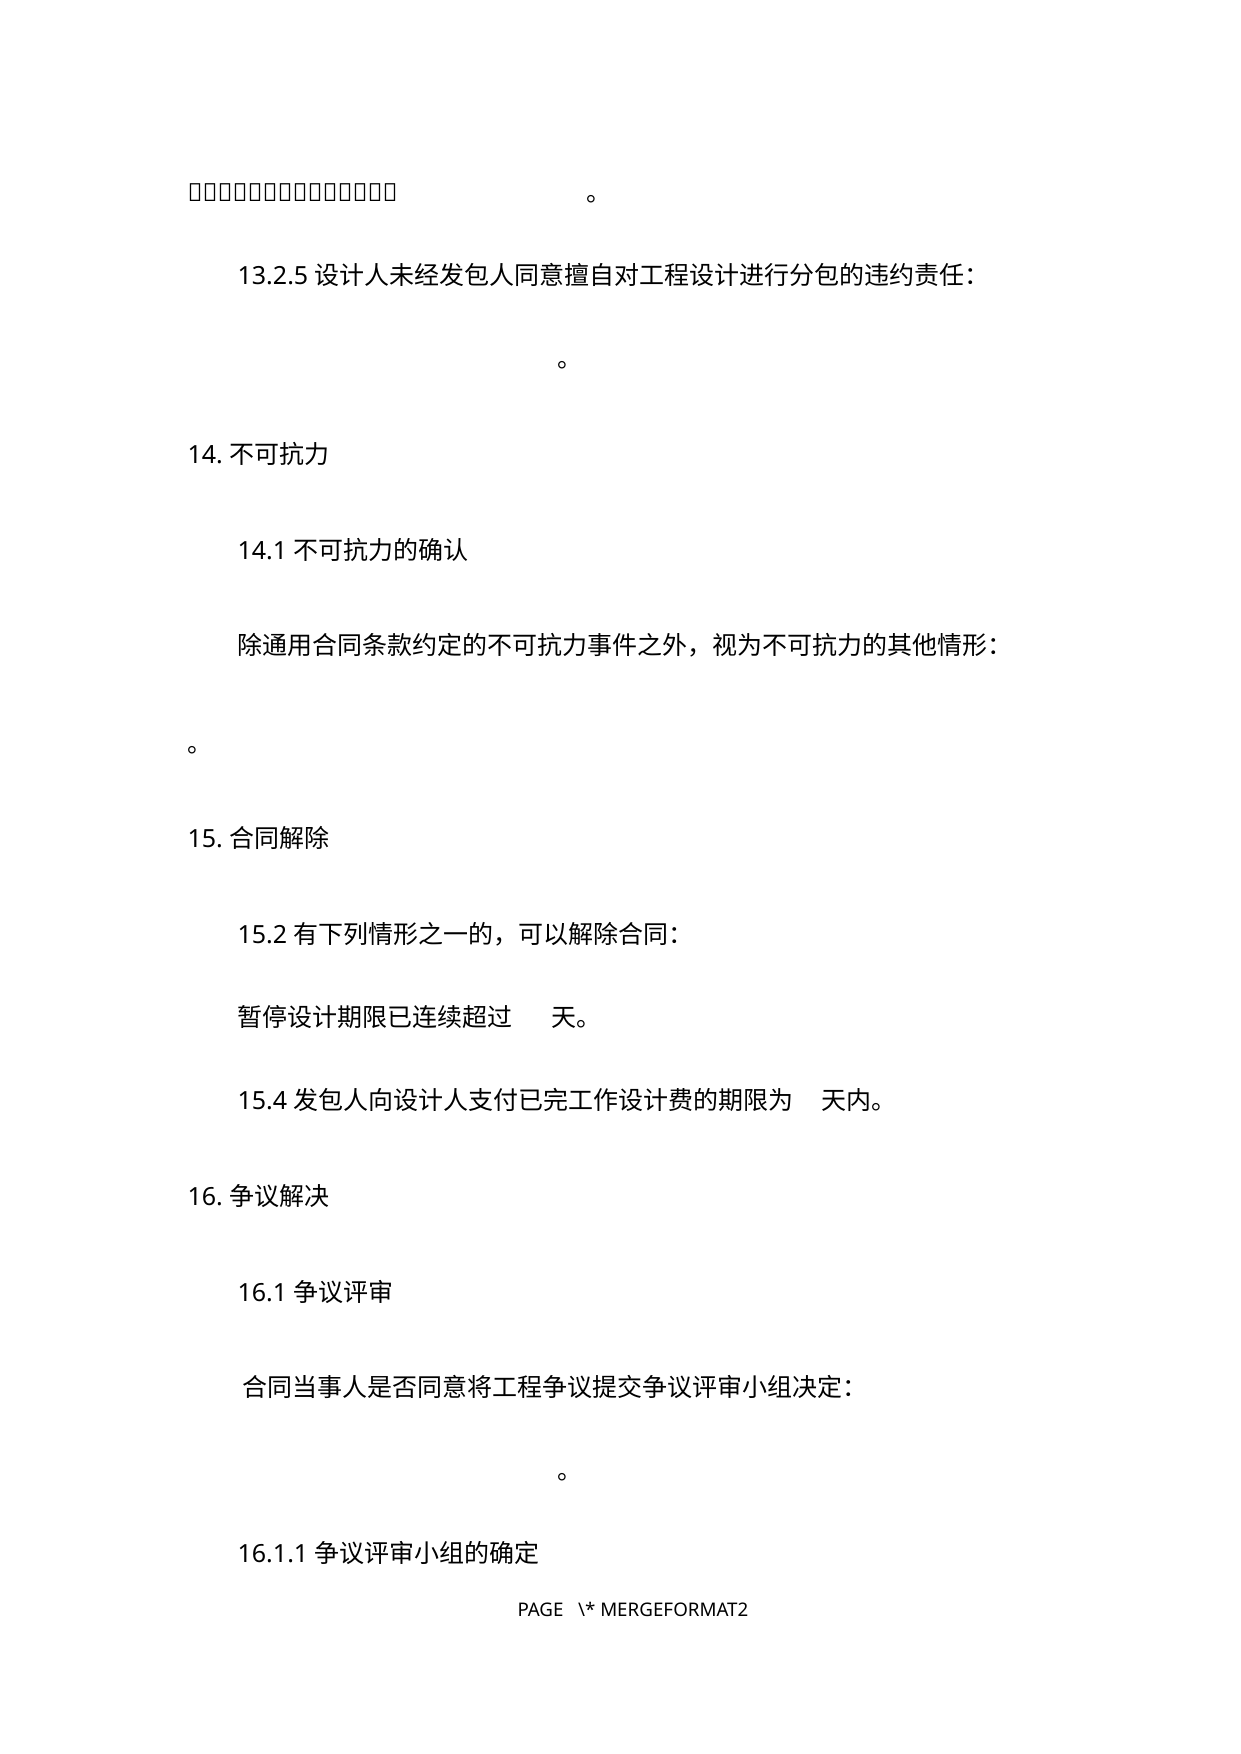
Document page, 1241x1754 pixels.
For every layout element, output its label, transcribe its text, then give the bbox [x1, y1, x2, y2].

text 16.1.1 争议评审小组的确定 [187, 1519, 1078, 1584]
text 16.1 争议评审 [187, 1258, 1078, 1323]
text 15. 合同解除 [187, 804, 1078, 869]
text 15.2 有下列情形之一的，可以解除合同： [187, 900, 1078, 965]
text 合同当事人是否同意将工程争议提交争议评审小组决定： [205, 1353, 1078, 1418]
text  。 [187, 158, 1078, 223]
text 。 [187, 1436, 1078, 1501]
text 除通用合同条款约定的不可抗力事件之外，视为不可抗力的其他情形： 。 [187, 611, 1078, 774]
text 14.1 不可抗力的确认 [187, 516, 1078, 581]
text 13.2.5 设计人未经发包人同意擅自对工程设计进行分包的违约责任： [187, 241, 1078, 306]
subtitle 16. 争议解决 [187, 1162, 1078, 1227]
text 。 [187, 324, 1078, 389]
text 暂停设计期限已连续超过 天。 [187, 983, 1078, 1048]
text 15.4 发包人向设计人支付已完工作设计费的期限为 天内。 [187, 1066, 1078, 1131]
subtitle 14. 不可抗力 [187, 420, 1078, 485]
